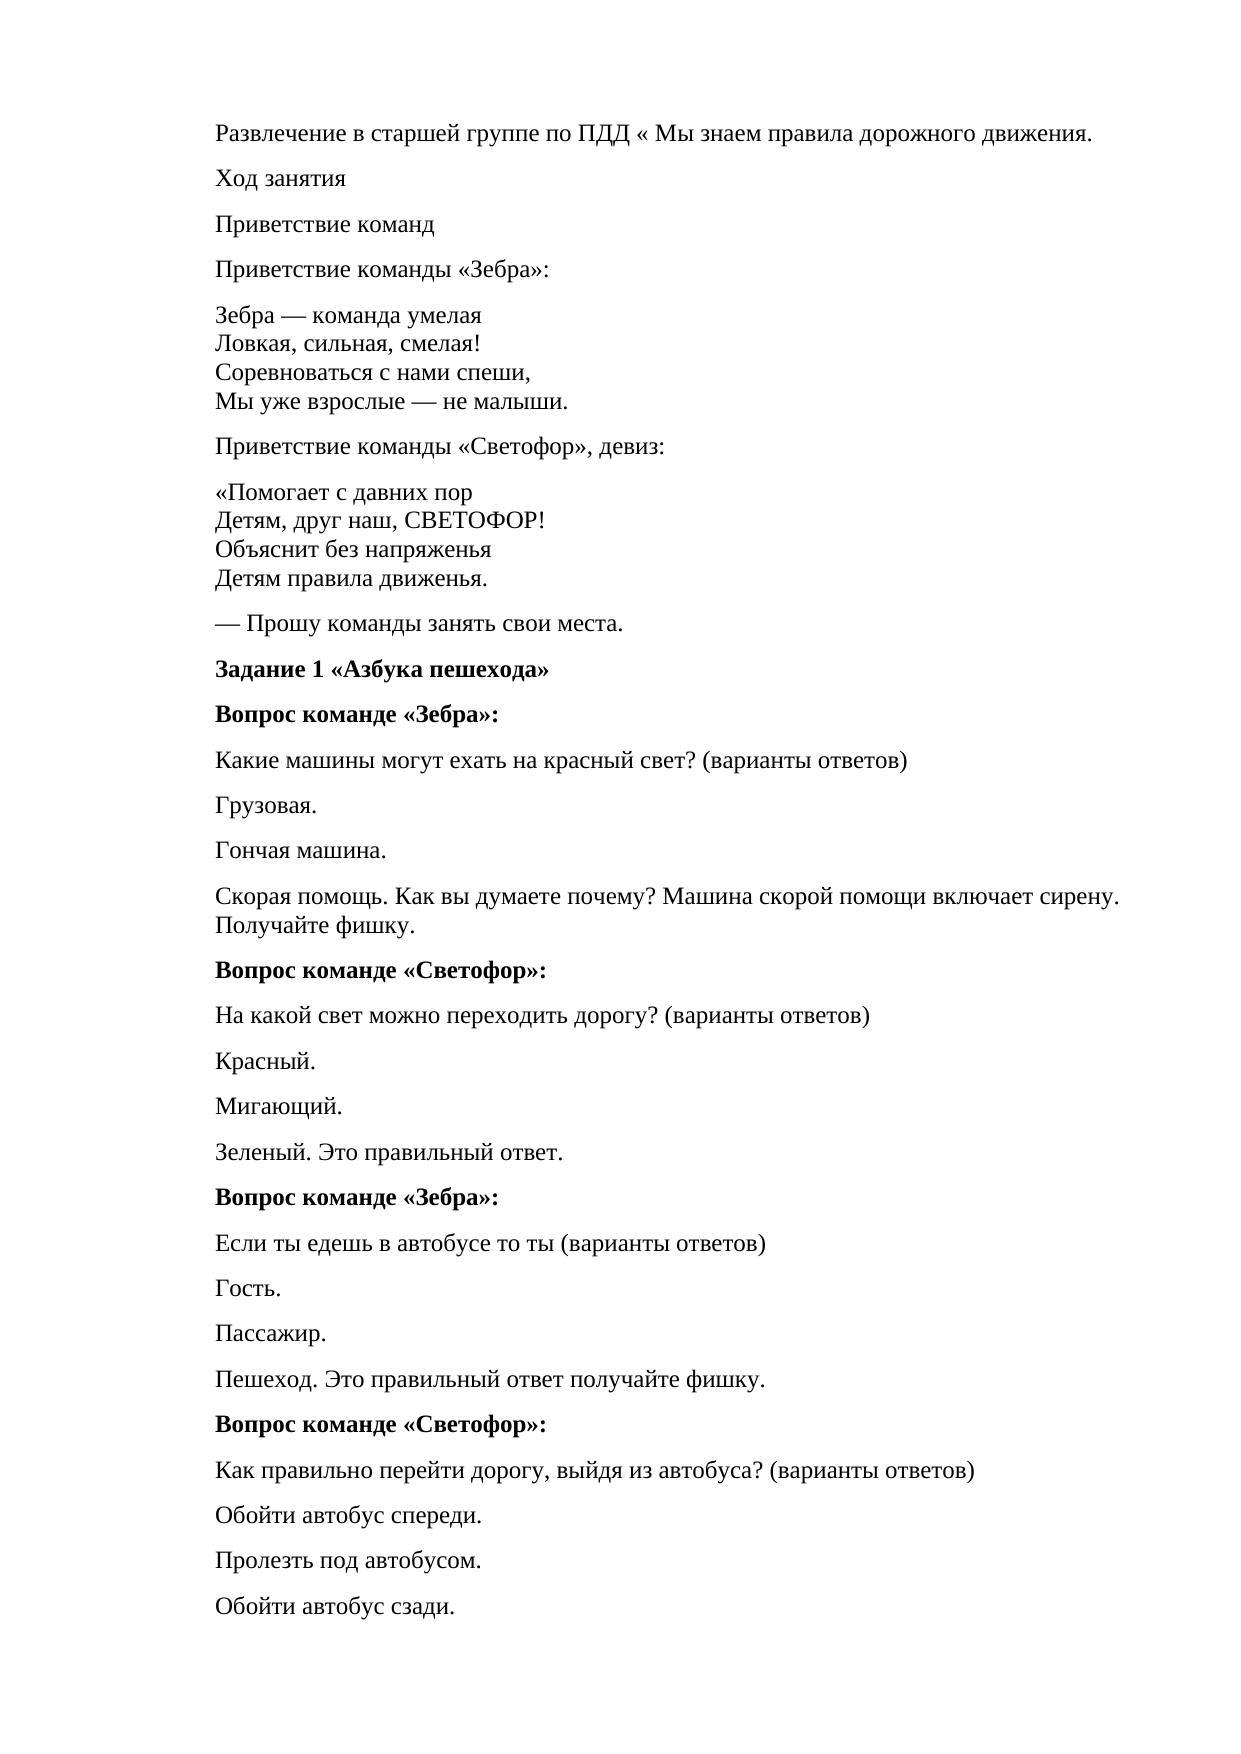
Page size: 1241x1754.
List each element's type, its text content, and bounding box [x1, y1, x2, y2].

text Зеленый. Это правильный ответ. [215, 1137, 1152, 1166]
text Обойти автобус сзади. [215, 1591, 1152, 1620]
text Задание 1 «Азбука пешехода» [215, 654, 1152, 683]
text Вопрос команде «Светофор»: [215, 1409, 1152, 1438]
text Зебра — команда умелая Ловкая, сильная, смелая! Соревноваться с нами спеши, Мы уже взрослые — не малыши. [215, 300, 1152, 415]
text Красный. [215, 1046, 1152, 1075]
text Вопрос команде «Зебра»: [215, 699, 1152, 728]
text Пролезть под автобусом. [215, 1546, 1152, 1574]
text Мигающий. [215, 1091, 1152, 1120]
text Как правильно перейти дорогу, выйдя из автобуса? (варианты ответов) [215, 1455, 1152, 1483]
text На какой свет можно переходить дорогу? (варианты ответов) [215, 1001, 1152, 1029]
text Пешеход. Это правильный ответ получайте фишку. [215, 1364, 1152, 1393]
text Обойти автобус спереди. [215, 1500, 1152, 1529]
text Гончая машина. [215, 836, 1152, 864]
text Развлечение в старшей группе по ПДД « Мы знаем правила дорожного движения. [215, 118, 1152, 147]
text Грузовая. [215, 790, 1152, 819]
text Гость. [215, 1273, 1152, 1302]
text Приветствие команды «Светофор», девиз: [215, 431, 1152, 460]
text Вопрос команде «Зебра»: [215, 1182, 1152, 1211]
text Какие машины могут ехать на красный свет? (варианты ответов) [215, 745, 1152, 773]
text Скорая помощь. Как вы думаете почему? Машина скорой помощи включает сирену. Получайте фишку. [215, 881, 1152, 938]
text Приветствие команды «Зебра»: [215, 254, 1152, 283]
text Пассажир. [215, 1318, 1152, 1347]
text Если ты едешь в автобусе то ты (варианты ответов) [215, 1228, 1152, 1256]
text Ход занятия [215, 163, 1152, 192]
text — Прошу команды занять свои места. [215, 608, 1152, 637]
text «Помогает с давних пор Детям, друг наш, СВЕТОФОР! Объяснит без напряженья Детям правила движенья. [215, 477, 1152, 592]
text Вопрос команде «Светофор»: [215, 955, 1152, 984]
text Приветствие команд [215, 209, 1152, 238]
